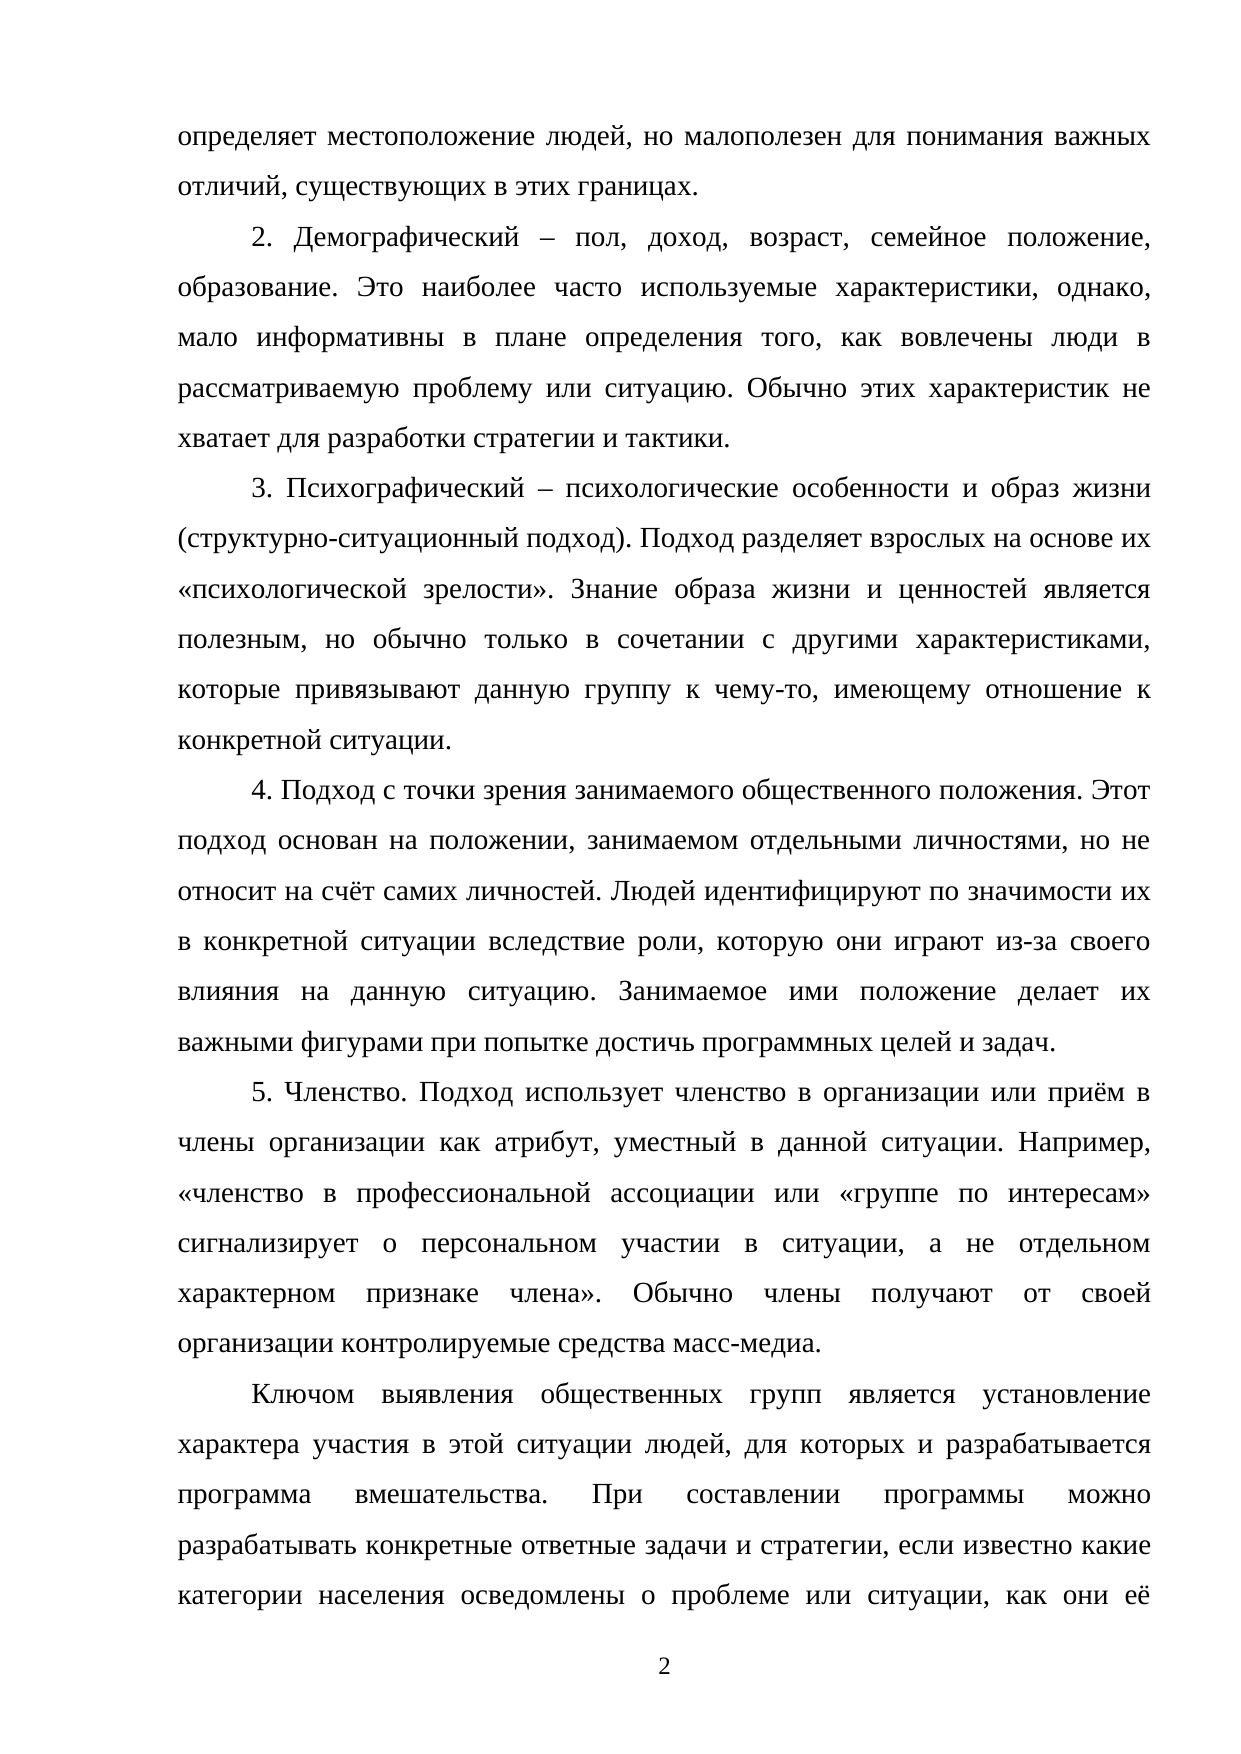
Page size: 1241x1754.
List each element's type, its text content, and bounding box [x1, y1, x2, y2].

text 3. Психографический – психологические особенности и образ жизни (структурно-ситуационный подход). Подход разделяет взрослых на основе их «психологической зрелости». Знание образа жизни и ценностей является полезным, но обычно только в сочетании с другими характеристиками, которые привязывают данную группу к чему-то, имеющему отношение к конкретной ситуации. [177, 470, 1152, 755]
text 2. Демографический – пол, доход, возраст, семейное положение, образование. Это наиболее часто используемые характеристики, однако, мало информативны в плане определения того, как вовлечены люди в рассматриваемую проблему или ситуацию. Обычно этих характеристик не хватает для разработки стратегии и тактики. [177, 219, 1152, 453]
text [177, 118, 1152, 202]
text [177, 1376, 1152, 1611]
text 4. Подход с точки зрения занимаемого общественного положения. Этот подход основан на положении, занимаемом отдельными личностями, но не относит на счёт самих личностей. Людей идентифицируют по значимости их в конкретной ситуации вследствие роли, которую они играют из-за своего влияния на данную ситуацию. Занимаемое ими положение делает их важными фигурами при попытке достичь программных целей и задач. [177, 772, 1152, 1057]
text 5. Членство. Подход использует членство в организации или приём в члены организации как атрибут, уместный в данной ситуации. Например, «членство в профессиональной ассоциации или «группе по интересам» сигнализирует о персональном участии в ситуации, а не отдельном характерном признаке члена». Обычно члены получают от своей организации контролируемые средства масс-медиа. [177, 1074, 1152, 1359]
